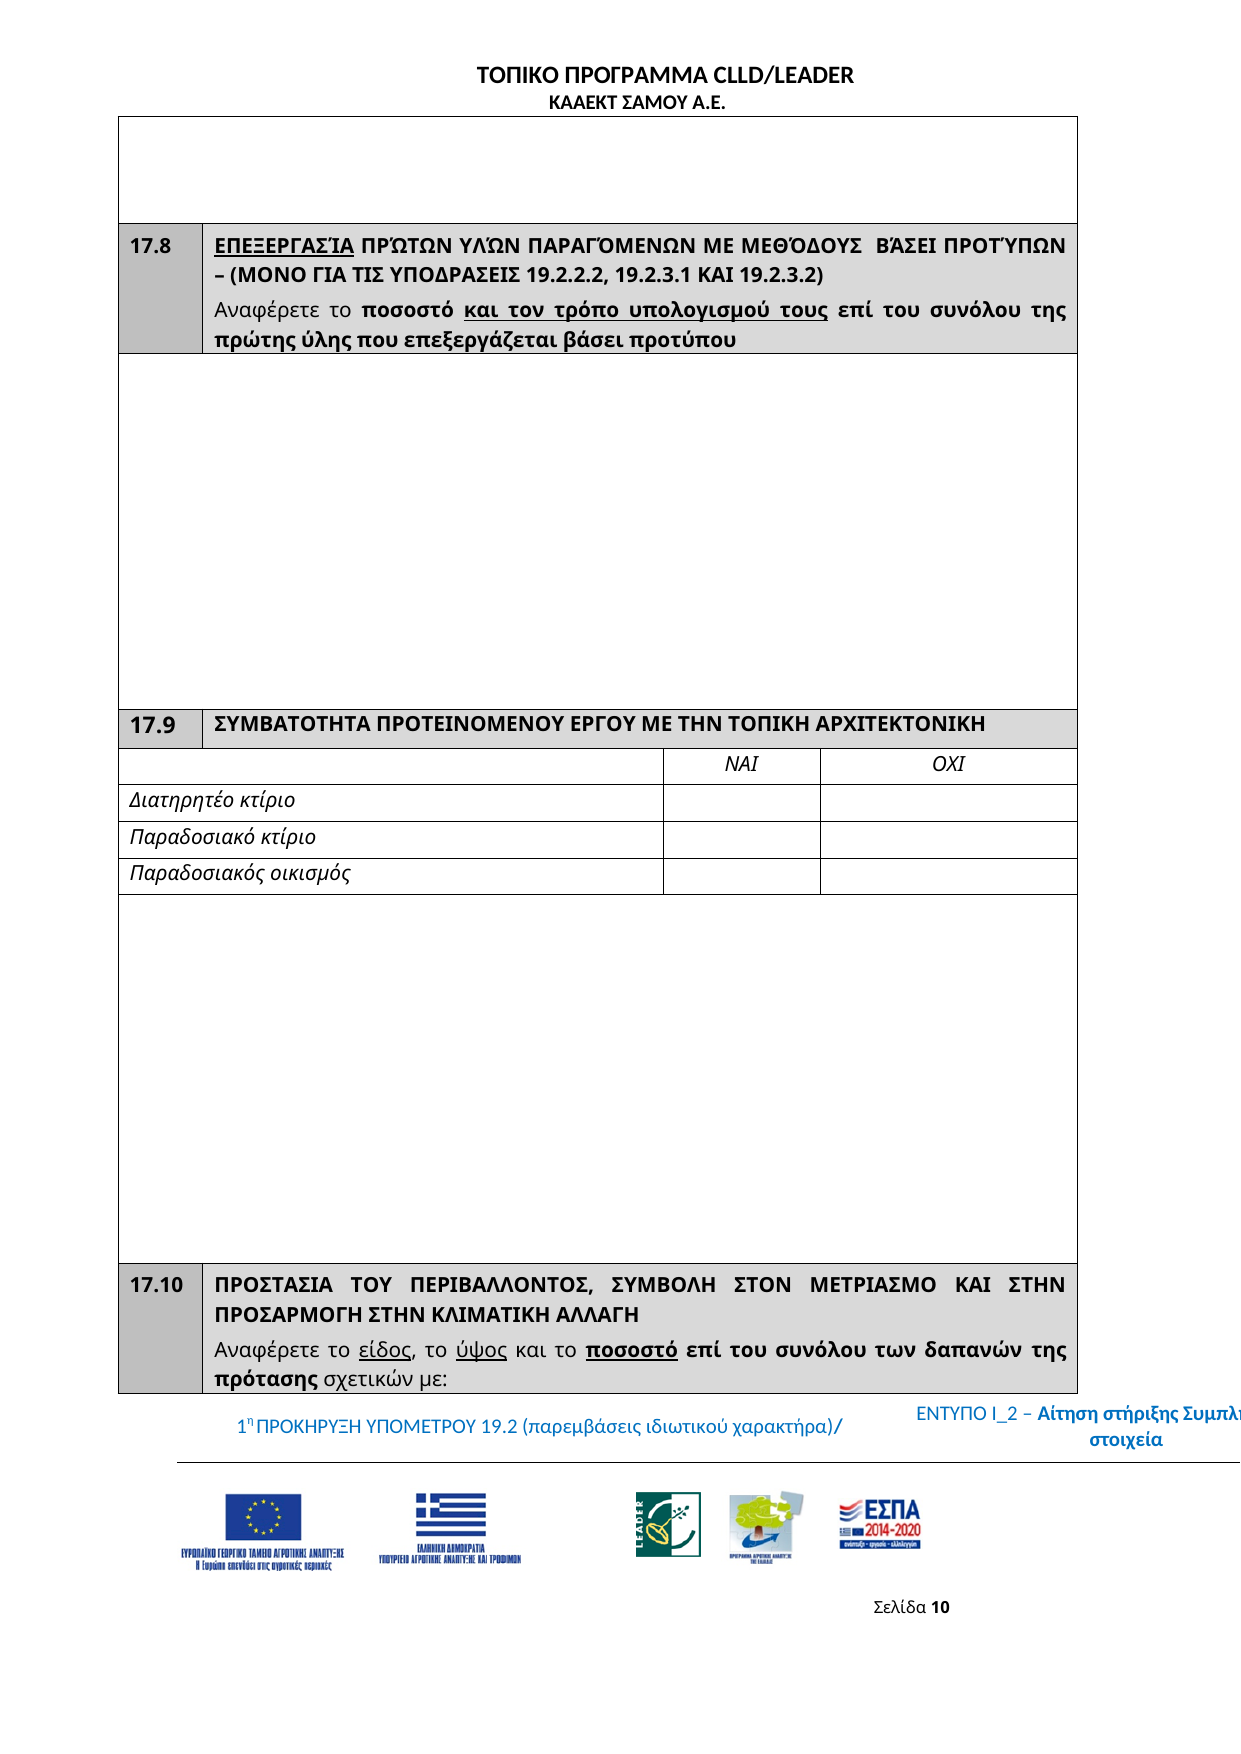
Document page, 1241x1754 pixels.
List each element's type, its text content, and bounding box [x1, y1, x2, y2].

table_cell [664, 859, 820, 894]
table_cell [664, 785, 820, 821]
picture [177, 1488, 924, 1571]
table_cell [119, 117, 1077, 223]
table_cell [821, 859, 1077, 894]
table_cell [821, 822, 1077, 857]
table_cell [119, 749, 663, 784]
table_cell [664, 822, 820, 857]
table_cell ΣΥΜΒΑΤΟΤΗΤΑ ΠΡΟΤΕΙΝΟΜΕΝΟΥ ΕΡΓΟΥ ΜΕ ΤΗΝ ΤΟΠΙΚΗ ΑΡΧΙΤΕΚΤΟΝΙΚΗ [203, 710, 1077, 748]
table_cell Παραδοσιακό κτίριο [119, 822, 663, 857]
table_cell [821, 785, 1077, 821]
table_cell [119, 895, 1077, 1262]
table_cell Επεξεργασία πρώτων υλών παραγόμενων με μεθόδους βάσει προτύπων – (ΜΟΝΟ ΓΙΑ ΤΙΣ ΥΠΟΔΡΑΣΕΙΣ 19.2.2.2, 19.2.3.1 ΚΑΙ 19.2.3.2) Αναφέρετε το ποσοστό και τον τρόπο υπολογισμού τους επί του συνόλου της πρώτης ύλης που επεξεργάζεται βάσει προτύπου [203, 224, 1077, 353]
table_cell 17.9 [119, 710, 202, 748]
table_cell Παραδοσιακός οικισμός [119, 859, 663, 894]
table_cell [119, 354, 1077, 708]
table_cell ΝΑΙ [664, 749, 820, 784]
table_cell 17.8 [119, 224, 202, 353]
table_cell ΟΧΙ [821, 749, 1077, 784]
table_cell Διατηρητέο κτίριο [119, 785, 663, 821]
table_cell 17.10 [119, 1264, 202, 1393]
